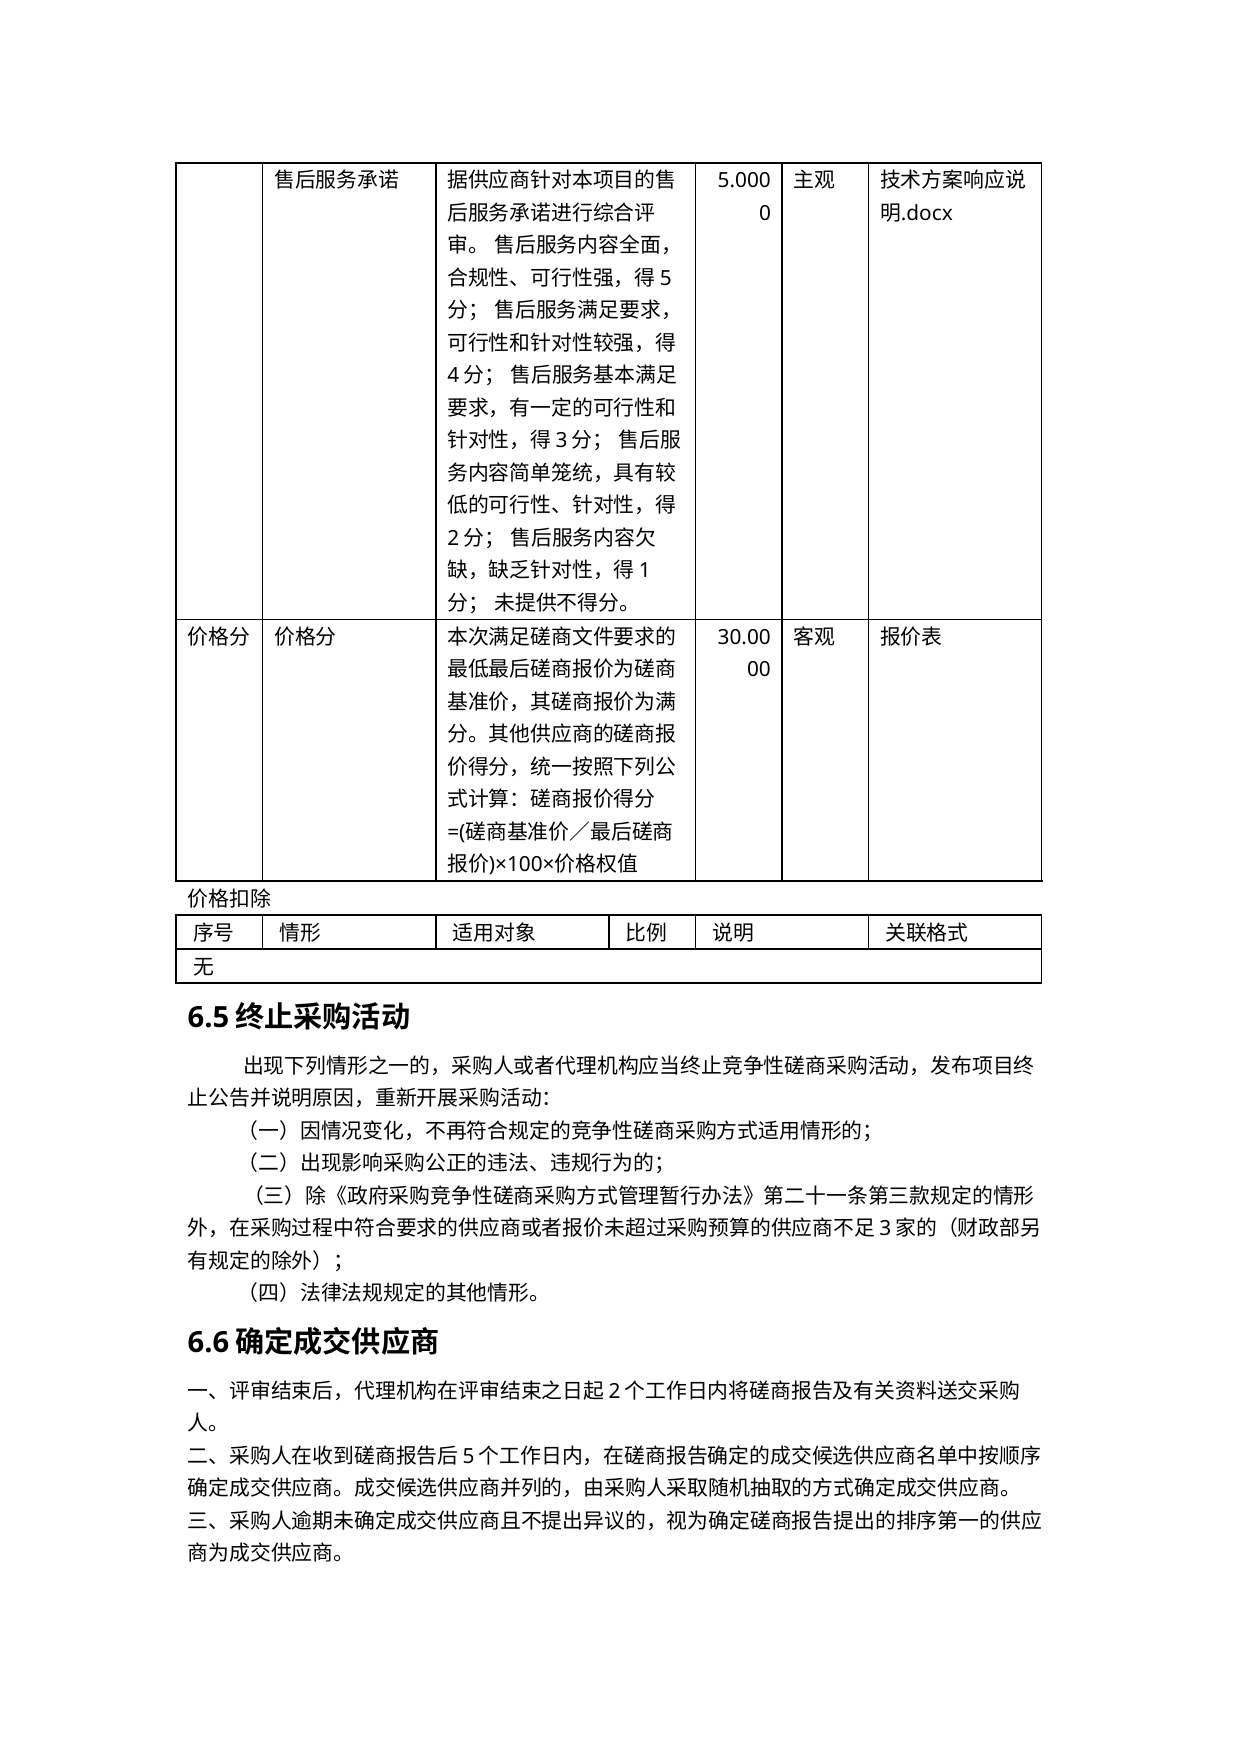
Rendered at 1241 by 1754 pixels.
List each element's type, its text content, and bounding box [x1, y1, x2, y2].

text 二、采购人在收到磋商报告后5个工作日内，在磋商报告确定的成交候选供应商名单中按顺序确定成交供应商。成交候选供应商并列的，由采购人采取随机抽取的方式确定成交供应商。 [187, 1439, 1053, 1504]
table_cell 价格分 [263, 620, 435, 880]
table_header 关联格式 [869, 916, 1041, 948]
text 出现下列情形之一的，采购人或者代理机构应当终止竞争性磋商采购活动，发布项目终止公告并说明原因，重新开展采购活动： [187, 1049, 1053, 1114]
table_header 序号 [177, 916, 262, 948]
table_cell 据供应商针对本项目的售后服务承诺进行综合评审。 售后服务内容全面，合规性、可行性强，得5分； 售后服务满足要求，可行性和针对性较强，得4分； 售后服务基本满足要求，有一定的可行性和针对性，得3分； 售后服务内容简单笼统，具有较低的可行性、针对性，得2分； 售后服务内容欠缺，缺乏针对性，得1分； 未提供不得分。 [437, 164, 695, 618]
table_cell 客观 [783, 620, 868, 880]
text （一）因情况变化，不再符合规定的竞争性磋商采购方式适用情形的； [187, 1114, 1053, 1146]
text 价格扣除 [187, 882, 1053, 914]
text 6.6确定成交供应商 [187, 1309, 1053, 1374]
table_cell 5.0000 [696, 164, 781, 618]
table_header 说明 [696, 916, 868, 948]
table_cell 本次满足磋商文件要求的最低最后磋商报价为磋商基准价，其磋商报价为满分。其他供应商的磋商报价得分，统一按照下列公式计算：磋商报价得分=(磋商基准价／最后磋商报价)×100×价格权值 [437, 620, 695, 880]
text （三）除《政府采购竞争性磋商采购方式管理暂行办法》第二十一条第三款规定的情形外，在采购过程中符合要求的供应商或者报价未超过采购预算的供应商不足3家的（财政部另有规定的除外）； [187, 1179, 1053, 1276]
table_cell 无 [177, 950, 1041, 982]
table_header 情形 [263, 916, 435, 948]
table_cell 30.0000 [696, 620, 781, 880]
text （四）法律法规规定的其他情形。 [187, 1276, 1053, 1309]
table_cell 售后服务承诺 [263, 164, 435, 618]
text 三、采购人逾期未确定成交供应商且不提出异议的，视为确定磋商报告提出的排序第一的供应商为成交供应商。 [187, 1504, 1053, 1569]
table_header 适用对象 [437, 916, 608, 948]
table_cell 技术方案响应说明.docx [869, 164, 1041, 618]
table_cell 价格分 [177, 620, 262, 880]
table_cell 主观 [783, 164, 868, 618]
table_cell 报价表 [869, 620, 1041, 880]
text （二）出现影响采购公正的违法、违规行为的； [187, 1146, 1053, 1179]
text 6.5终止采购活动 [187, 984, 1053, 1049]
text 一、评审结束后，代理机构在评审结束之日起2个工作日内将磋商报告及有关资料送交采购人。 [187, 1374, 1053, 1439]
table_header 比例 [610, 916, 695, 948]
